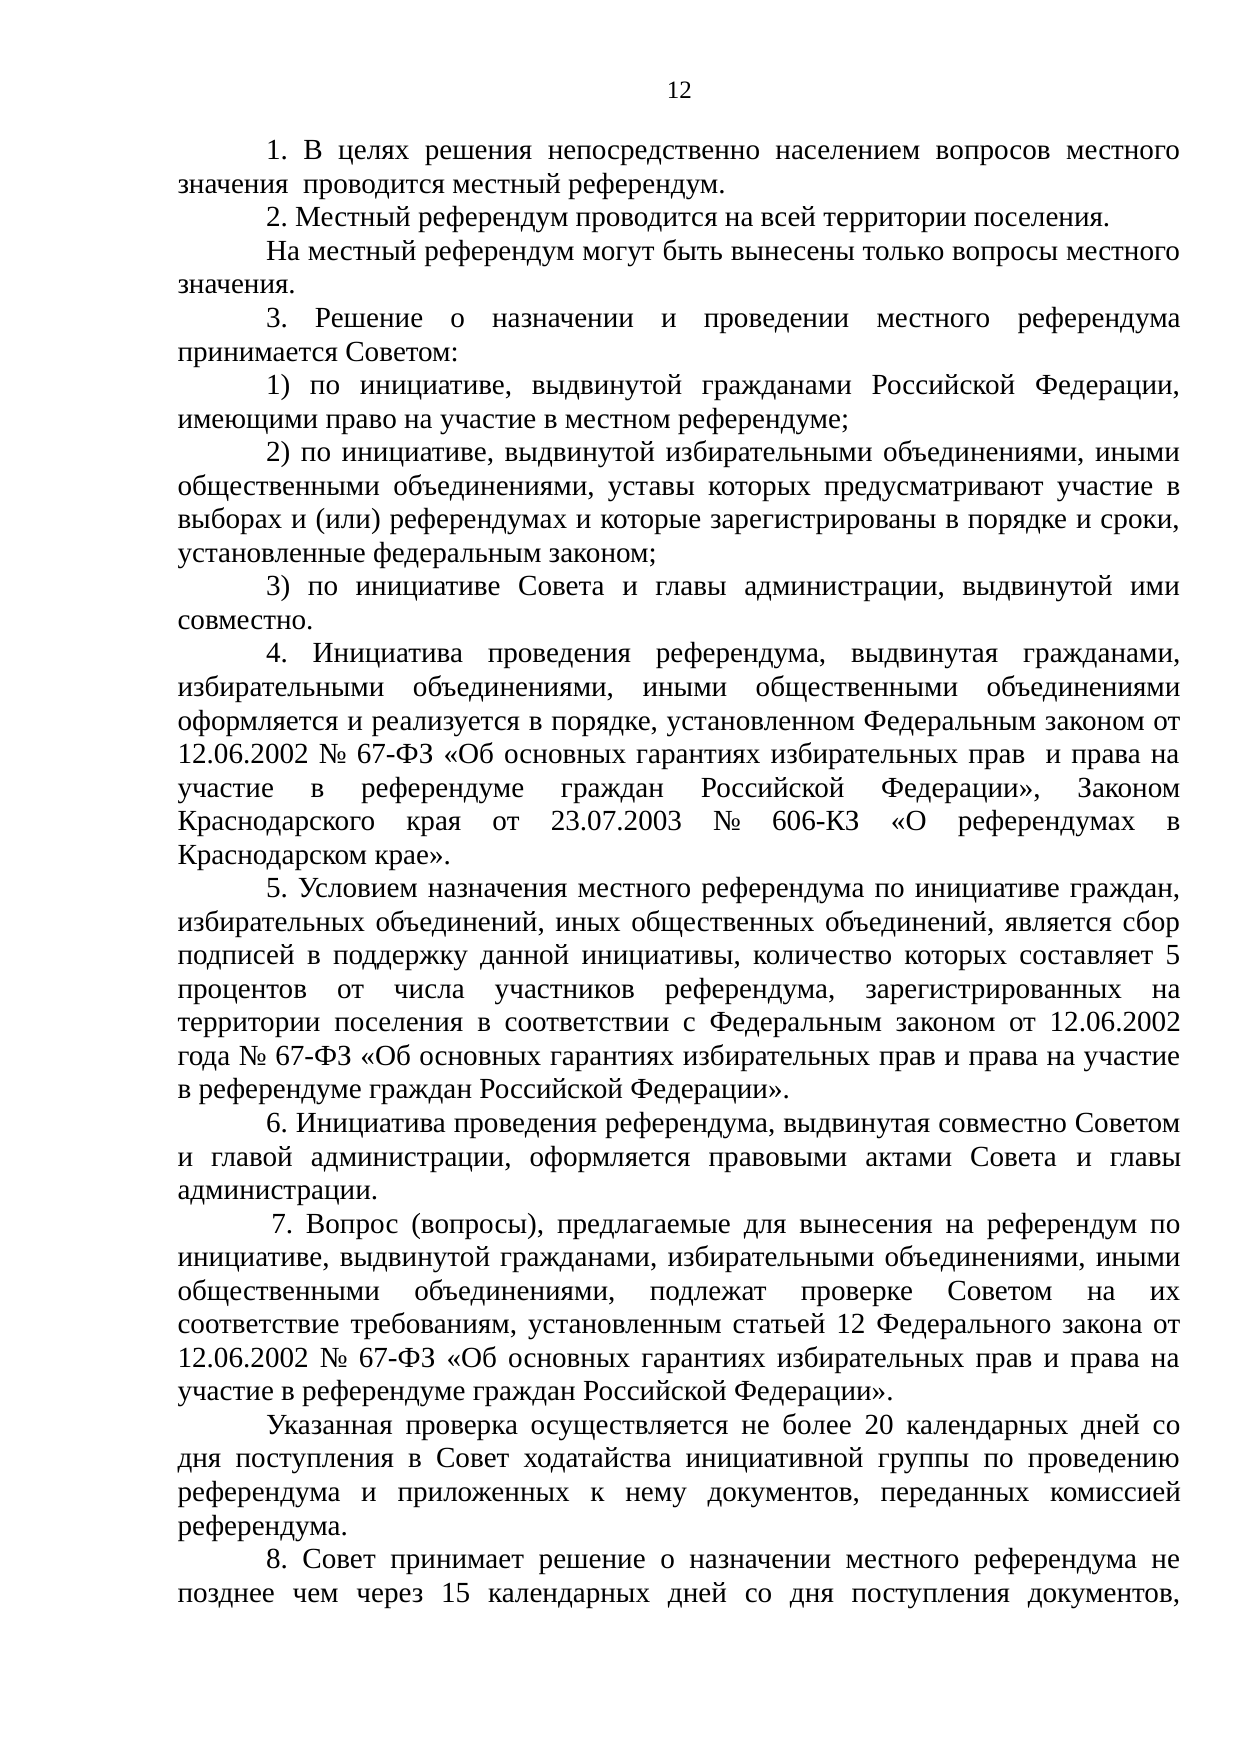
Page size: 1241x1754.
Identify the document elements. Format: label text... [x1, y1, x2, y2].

text 6. Инициатива проведения референдума, выдвинутая совместно Советом и главой администрации, оформляется правовыми актами Совета и главы администрации. [177, 1105, 1181, 1206]
text 1) по инициативе, выдвинутой гражданами Российской Федерации, имеющими право на участие в местном референдуме; [177, 367, 1181, 434]
text На местный референдум могут быть вынесены только вопросы местного значения. [177, 233, 1181, 300]
text 1. В целях решения непосредственно населением вопросов местного значения проводится местный референдум. [177, 132, 1181, 199]
text 3) по инициативе Совета и главы администрации, выдвинутой ими совместно. [177, 568, 1181, 636]
text 2) по инициативе, выдвинутой избирательными объединениями, иными общественными объединениями, уставы которых предусматривают участие в выборах и (или) референдумах и которые зарегистрированы в порядке и сроки, установленные федеральным законом; [177, 434, 1181, 568]
text 4. Инициатива проведения референдума, выдвинутая гражданами, избирательными объединениями, иными общественными объединениями оформляется и реализуется в порядке, установленном Федеральным законом от 12.06.2002 № 67-ФЗ «Об основных гарантиях избирательных прав и права на участие в референдуме граждан Российской Федерации», Законом Краснодарского края от 23.07.2003 № 606-КЗ «О референдумах в Краснодарском крае». [177, 636, 1181, 870]
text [177, 1541, 1181, 1608]
text 7. Вопрос (вопросы), предлагаемые для вынесения на референдум по инициативе, выдвинутой гражданами, избирательными объединениями, иными общественными объединениями, подлежат проверке Советом на их соответствие требованиям, установленным статьей 12 Федерального закона от 12.06.2002 № 67-ФЗ «Об основных гарантиях избирательных прав и права на участие в референдуме граждан Российской Федерации». [177, 1206, 1181, 1407]
text 3. Решение о назначении и проведении местного референдума принимается Советом: [177, 300, 1181, 367]
text 2. Местный референдум проводится на всей территории поселения. [177, 199, 1181, 233]
text Указанная проверка осуществляется не более 20 календарных дней со дня поступления в Совет ходатайства инициативной группы по проведению референдума и приложенных к нему документов, переданных комиссией референдума. [177, 1407, 1181, 1541]
text 5. Условием назначения местного референдума по инициативе граждан, избирательных объединений, иных общественных объединений, является сбор подписей в поддержку данной инициативы, количество которых составляет 5 процентов от числа участников референдума, зарегистрированных на территории поселения в соответствии с Федеральным законом от 12.06.2002 года № 67-ФЗ «Об основных гарантиях избирательных прав и права на участие в референдуме граждан Российской Федерации». [177, 870, 1181, 1105]
